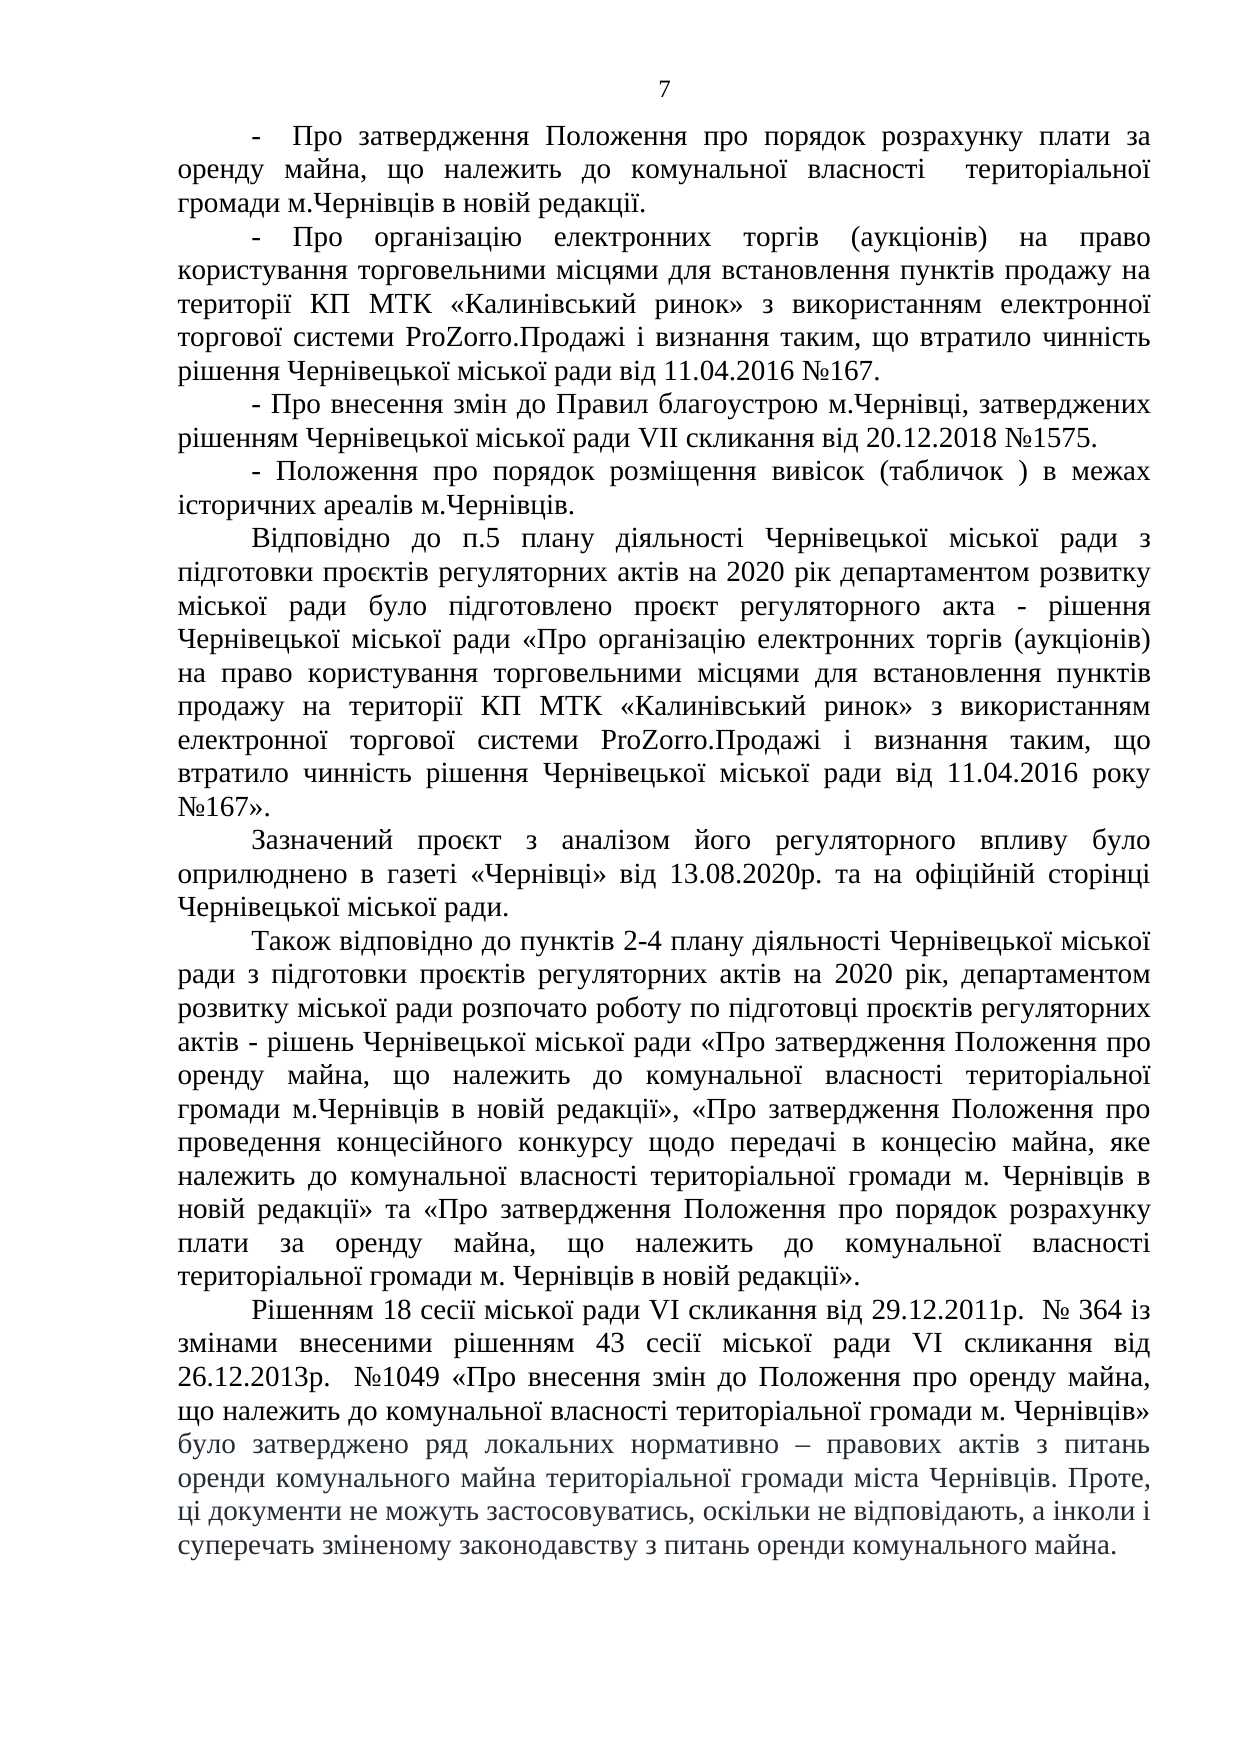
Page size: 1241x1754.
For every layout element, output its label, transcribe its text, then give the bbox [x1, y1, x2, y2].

text Зазначений проєкт з аналізом його регуляторного впливу було оприлюднено в газеті «Чернівці» від 13.08.2020р. та на офіційній сторінці Чернівецької міської ради. [177, 822, 1152, 923]
text - Положення про порядок розміщення вивісок (табличок ) в межах історичних ареалів м.Чернівців. [177, 453, 1152, 521]
text Також відповідно до пунктів 2-4 плану діяльності Чернівецької міської ради з підготовки проєктів регуляторних актів на 2020 рік, департаментом розвитку міської ради розпочато роботу по підготовці проєктів регуляторних актів - рішень Чернівецької міської ради «Про затвердження Положення про оренду майна, що належить до комунальної власності територіальної громади м.Чернівців в новій редакції», «Про затвердження Положення про проведення концесійного конкурсу щодо передачі в концесію майна, яке належить до комунальної власності територіальної громади м. Чернівців в новій редакції» та «Про затвердження Положення про порядок розрахунку плати за оренду майна, що належить до комунальної власності територіальної громади м. Чернівців в новій редакції». [177, 923, 1152, 1292]
text - Про затвердження Положення про порядок розрахунку плати за оренду майна, що належить до комунальної власності територіальної громади м.Чернівців в новій редакції. [177, 118, 1152, 219]
text Відповідно до п.5 плану діяльності Чернівецької міської ради з підготовки проєктів регуляторних актів на 2020 рік департаментом розвитку міської ради було підготовлено проєкт регуляторного акта - рішення Чернівецької міської ради «Про організацію електронних торгів (аукціонів) на право користування торговельними місцями для встановлення пунктів продажу на території КП МТК «Калинівський ринок» з використанням електронної торгової системи ProZorro.Продажі і визнання таким, що втратило чинність рішення Чернівецької міської ради від 11.04.2016 року №167». [177, 521, 1152, 822]
text - Про організацію електронних торгів (аукціонів) на право користування торговельними місцями для встановлення пунктів продажу на території КП МТК «Калинівський ринок» з використанням електронної торгової системи ProZorro.Продажі і визнання таким, що втратило чинність рішення Чернівецької міської ради від 11.04.2016 №167. [177, 219, 1152, 386]
text - Про внесення змін до Правил благоустрою м.Чернівці, затверджених рішенням Чернівецької міської ради VІІ скликання від 20.12.2018 №1575. [177, 386, 1152, 453]
text Рішенням 18 сесії міської ради VІ скликання від 29.12.2011р. № 364 із змінами внесеними рішенням 43 сесії міської ради VІ скликання від 26.12.2013р. №1049 «Про внесення змін до Положення про оренду майна, що належить до комунальної власності територіальної громади м. Чернівців» було затверджено ряд локальних нормативно – правових актів з питань оренди комунального майна територіальної громади міста Чернівців. Проте, ці документи не можуть застосовуватись, оскільки не відповідають, а інколи і суперечать зміненому законодавству з питань оренди комунального майна. [177, 1292, 1152, 1560]
